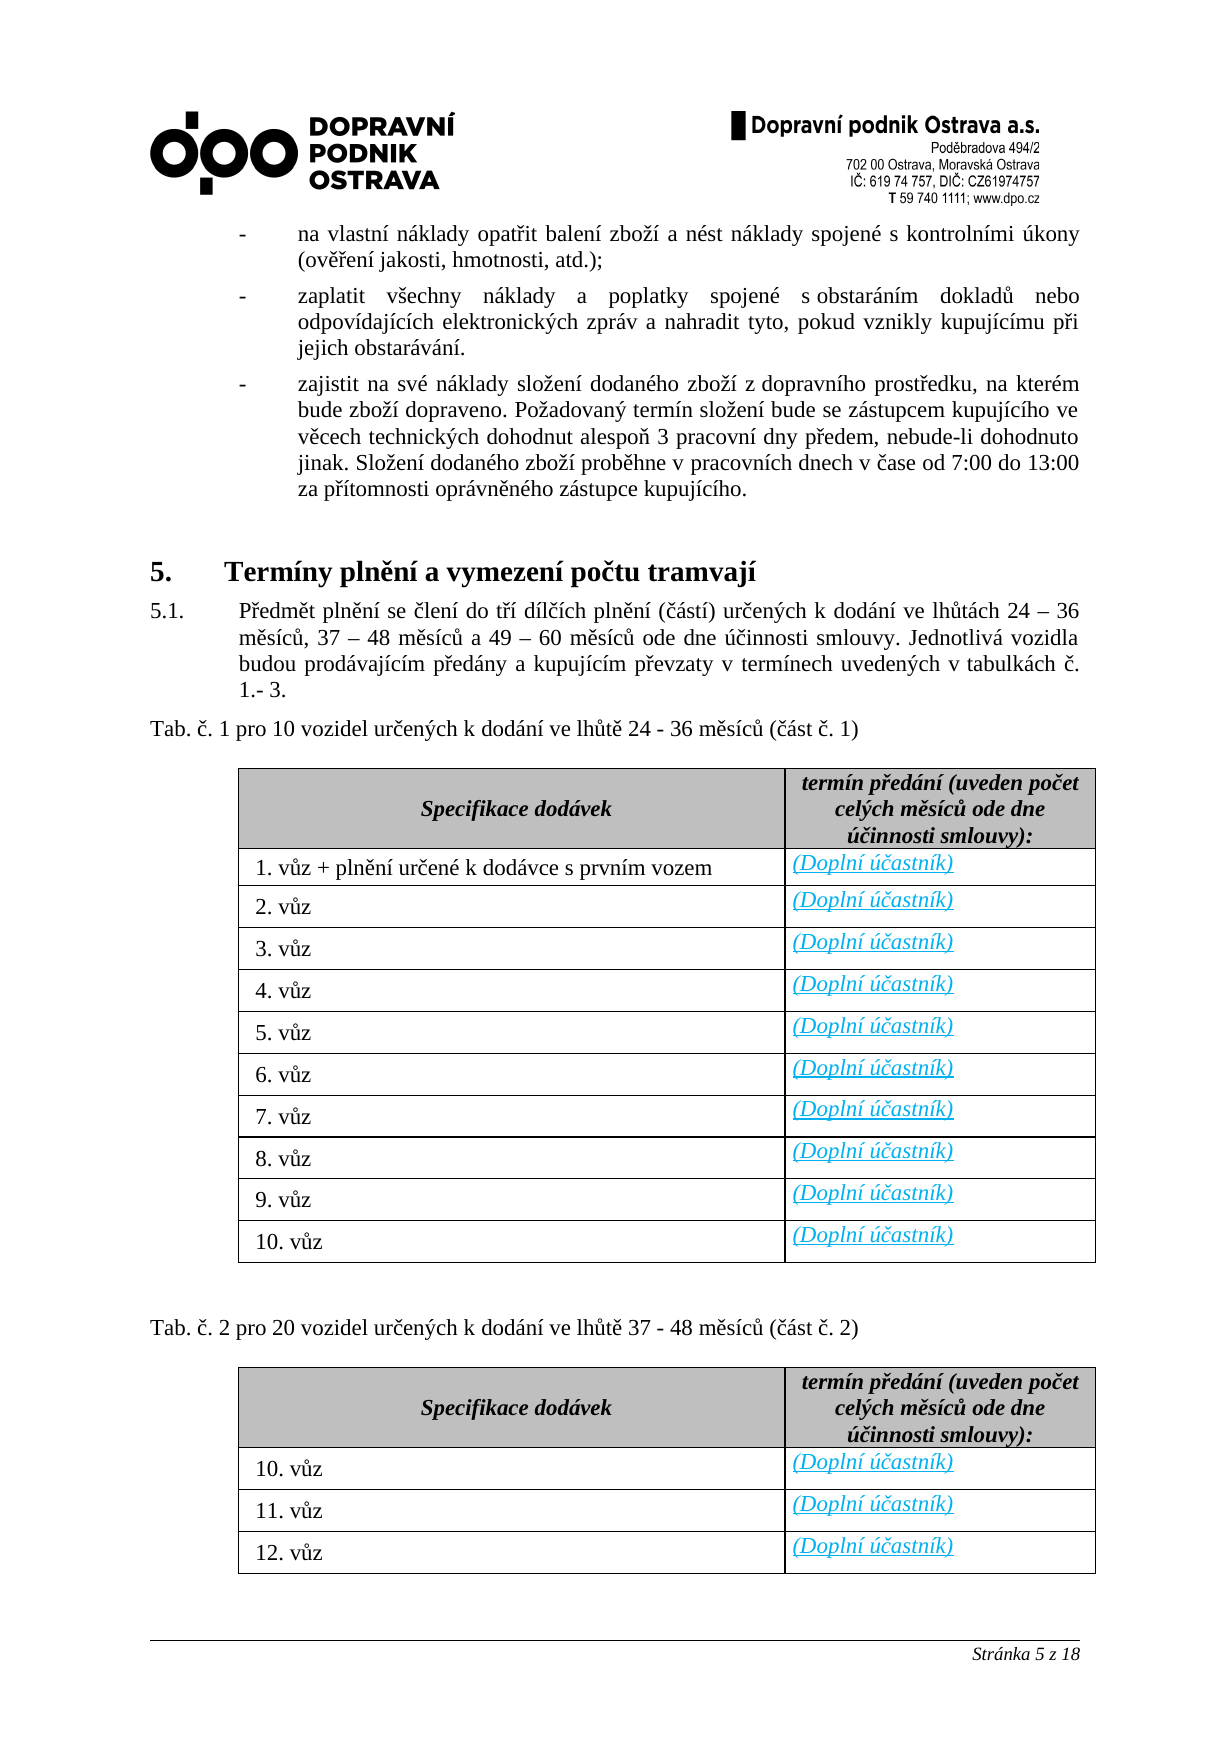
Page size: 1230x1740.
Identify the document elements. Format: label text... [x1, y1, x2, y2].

table_cell (Doplní účastník) [786, 886, 1095, 927]
table_cell 1. vůz + plnění určené k dodávce s prvním vozem [239, 849, 784, 885]
table_header termín předání (uveden počet celých měsíců ode dne účinnosti smlouvy): [786, 769, 1095, 848]
table_cell (Doplní účastník) [786, 1012, 1095, 1053]
table_cell (Doplní účastník) [786, 970, 1095, 1011]
table_cell (Doplní účastník) [786, 849, 1095, 885]
table_cell (Doplní účastník) [786, 928, 1095, 969]
table_cell 3. vůz [239, 928, 784, 969]
table_cell (Doplní účastník) [786, 1532, 1095, 1573]
list zajistit na své náklady složení dodaného zboží z dopravního prostředku, na kterém bude zboží dopraveno. Požadovaný termín složení bude se zástupcem kupujícího ve věcech technických dohodnut alespoň 3 pracovní dny předem, nebude-li dohodnuto jinak. Složení dodaného zboží proběhne v pracovních dnech v čase od 7:00 do 13:00 za přítomnosti oprávněného zástupce kupujícího. [239, 370, 1080, 502]
table_header Specifikace dodávek [239, 1368, 784, 1447]
table_cell 5. vůz [239, 1012, 784, 1053]
table_cell 10. vůz [239, 1221, 784, 1262]
table_cell 10. vůz [239, 1448, 784, 1489]
text Tab. č. 2 pro 20 vozidel určených k dodání ve lhůtě 37 - 48 měsíců (část č. 2) [150, 1314, 1080, 1341]
text Tab. č. 1 pro 10 vozidel určených k dodání ve lhůtě 24 - 36 měsíců (část č. 1) [150, 715, 1080, 742]
table_cell 9. vůz [239, 1179, 784, 1220]
table_cell (Doplní účastník) [786, 1179, 1095, 1220]
table_cell 4. vůz [239, 970, 784, 1011]
table_cell (Doplní účastník) [786, 1054, 1095, 1094]
table_cell (Doplní účastník) [786, 1448, 1095, 1489]
table_header termín předání (uveden počet celých měsíců ode dne účinnosti smlouvy): [786, 1368, 1095, 1447]
table_cell (Doplní účastník) [786, 1490, 1095, 1531]
table_cell (Doplní účastník) [786, 1138, 1095, 1178]
list na vlastní náklady opatřit balení zboží a nést náklady spojené s kontrolními úkony (ověření jakosti, hmotnosti, atd.); [239, 219, 1080, 272]
table_cell 6. vůz [239, 1054, 784, 1094]
picture [150, 111, 456, 195]
list zaplatit všechny náklady a poplatky spojené s obstaráním dokladů nebo odpovídajících elektronických zpráv a nahradit tyto, pokud vznikly kupujícímu při jejich obstarávání. [239, 282, 1080, 361]
table_cell 2. vůz [239, 886, 784, 927]
table_cell 11. vůz [239, 1490, 784, 1531]
picture [731, 111, 1040, 206]
table_cell 7. vůz [239, 1096, 784, 1136]
table_cell 12. vůz [239, 1532, 784, 1573]
list Termíny plnění a vymezení počtu tramvají [150, 554, 1080, 588]
list Předmět plnění se člení do tří dílčích plnění (částí) určených k dodání ve lhůtách 24 – 36 měsíců, 37 – 48 měsíců a 49 – 60 měsíců ode dne účinnosti smlouvy. Jednotlivá vozidla budou prodávajícím předány a kupujícím převzaty v termínech uvedených v tabulkách č. 1.- 3. [150, 597, 1080, 703]
table_cell (Doplní účastník) [786, 1221, 1095, 1262]
table_cell (Doplní účastník) [786, 1096, 1095, 1136]
table_cell 8. vůz [239, 1138, 784, 1178]
table_header Specifikace dodávek [239, 769, 784, 848]
